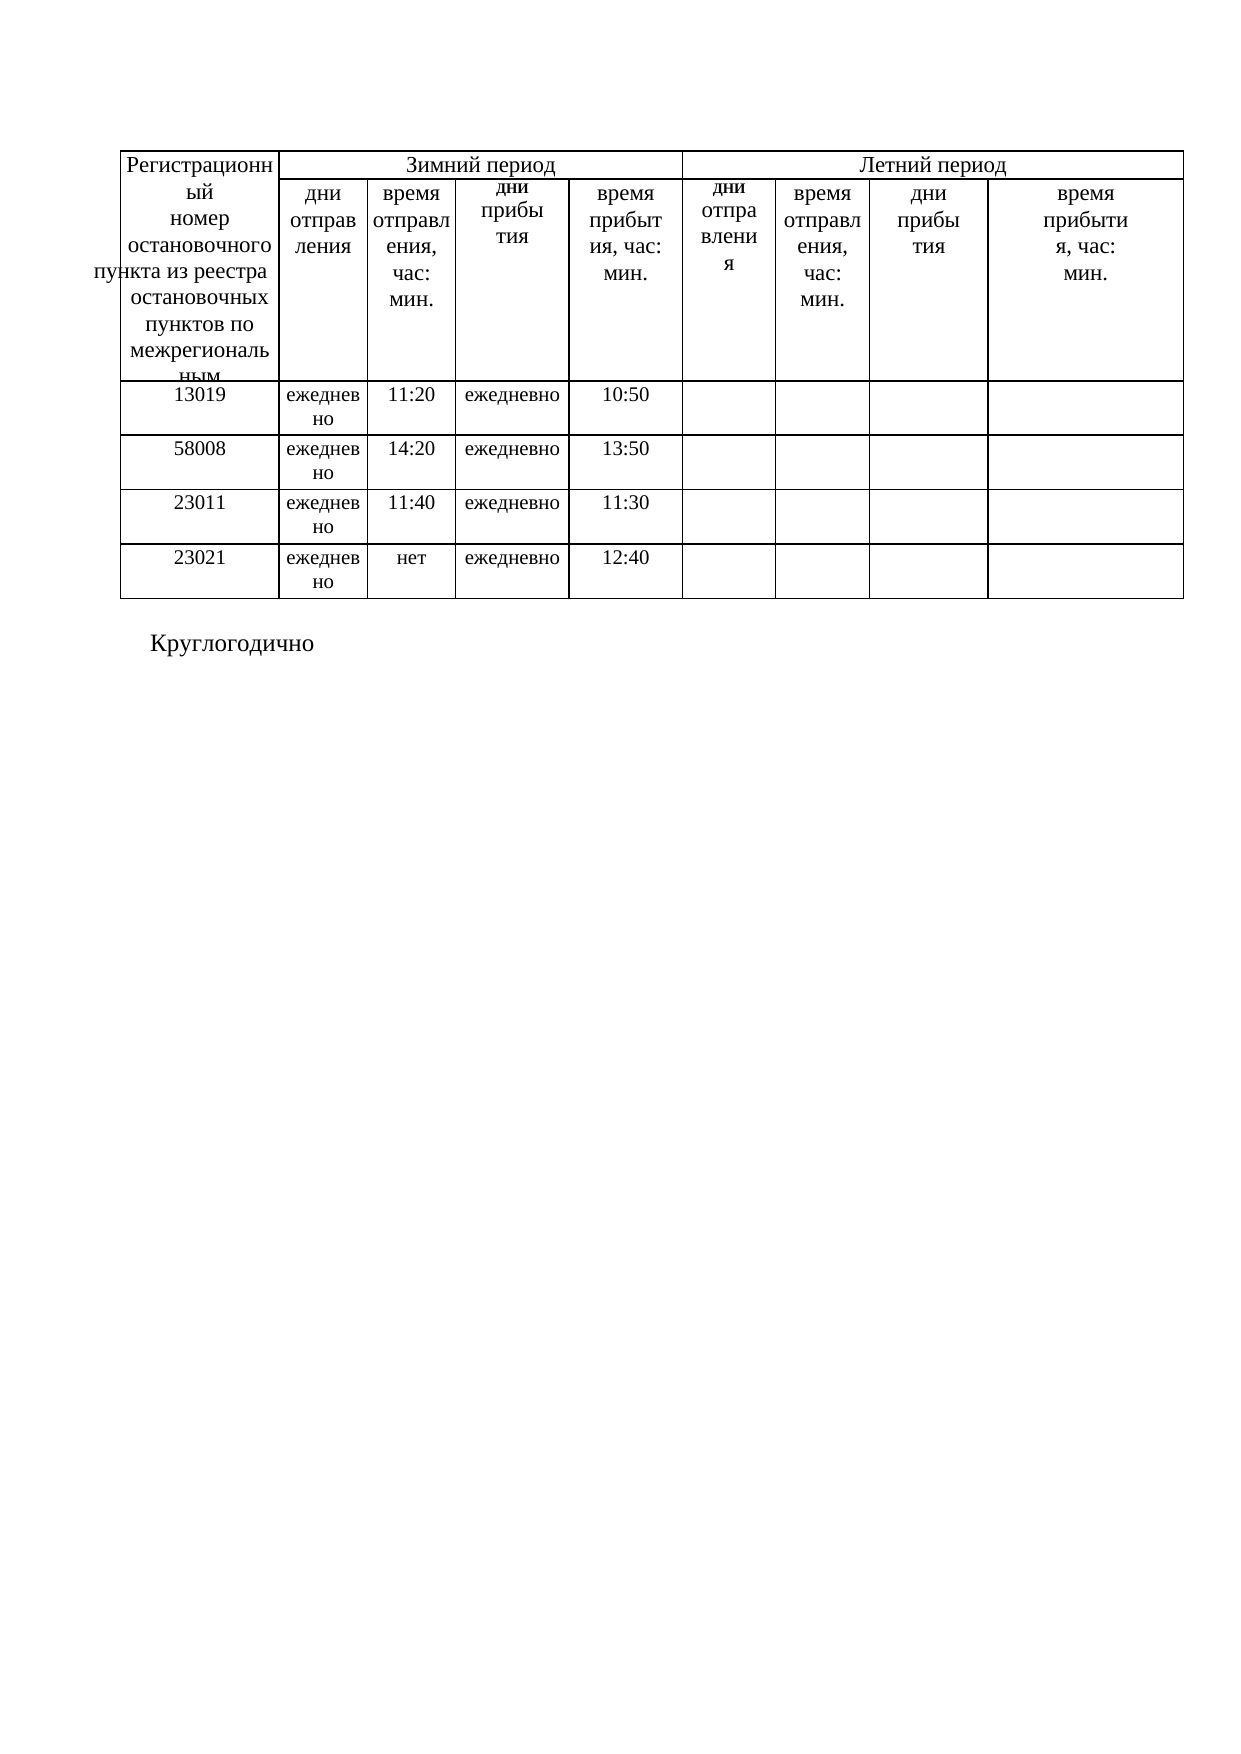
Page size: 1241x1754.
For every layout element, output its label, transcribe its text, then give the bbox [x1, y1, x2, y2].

table_cell [870, 545, 987, 597]
table_cell 58008 [121, 436, 278, 489]
table_cell [989, 545, 1183, 597]
text Круглогодично [150, 628, 1090, 657]
table_cell [870, 382, 987, 434]
table_cell ежедневно [456, 436, 568, 489]
table_cell ДНИ прибы тия [456, 180, 568, 380]
table_cell дни отправ ления [280, 180, 367, 380]
table_cell ежедневно [280, 545, 367, 597]
table_cell [870, 436, 987, 489]
table_cell [870, 490, 987, 543]
table_cell дни прибы тия [870, 180, 987, 380]
table_cell [683, 545, 775, 597]
table_cell [683, 490, 775, 543]
table_header Летний период [683, 152, 1183, 178]
table_cell [776, 382, 869, 434]
table_cell 11:20 [368, 382, 455, 434]
table_cell 13:50 [570, 436, 682, 489]
table_cell ежедневно [456, 490, 568, 543]
table_cell 23021 [121, 545, 278, 597]
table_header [121, 152, 278, 380]
table_cell ДНИ отпра влени я [683, 180, 775, 380]
table_cell нет [368, 545, 455, 597]
table_cell 13019 [121, 382, 278, 434]
table_cell ежедневно [456, 382, 568, 434]
table_cell 12:40 [570, 545, 682, 597]
table_cell [776, 490, 869, 543]
table_cell время отправл ения, час: мин. [776, 180, 869, 380]
table_cell ежедневно [280, 490, 367, 543]
table_cell ежедневно [456, 545, 568, 597]
table_cell 14:20 [368, 436, 455, 489]
table_cell [989, 490, 1183, 543]
table_cell [683, 382, 775, 434]
table_cell ежедневно [280, 382, 367, 434]
table_header Зимний период [280, 152, 682, 178]
table_cell [989, 382, 1183, 434]
table_cell ежедневно [280, 436, 367, 489]
table_cell [776, 436, 869, 489]
table_cell время прибыт ия, час: мин. [570, 180, 682, 380]
table_cell 11:30 [570, 490, 682, 543]
table_cell время отправл ения, час: мин. [368, 180, 455, 380]
table_cell время прибыти я, час: мин. [989, 180, 1183, 380]
table_cell 11:40 [368, 490, 455, 543]
table_cell [683, 436, 775, 489]
table_cell [776, 545, 869, 597]
table_cell 10:50 [570, 382, 682, 434]
table_cell [989, 436, 1183, 489]
table_cell 23011 [121, 490, 278, 543]
